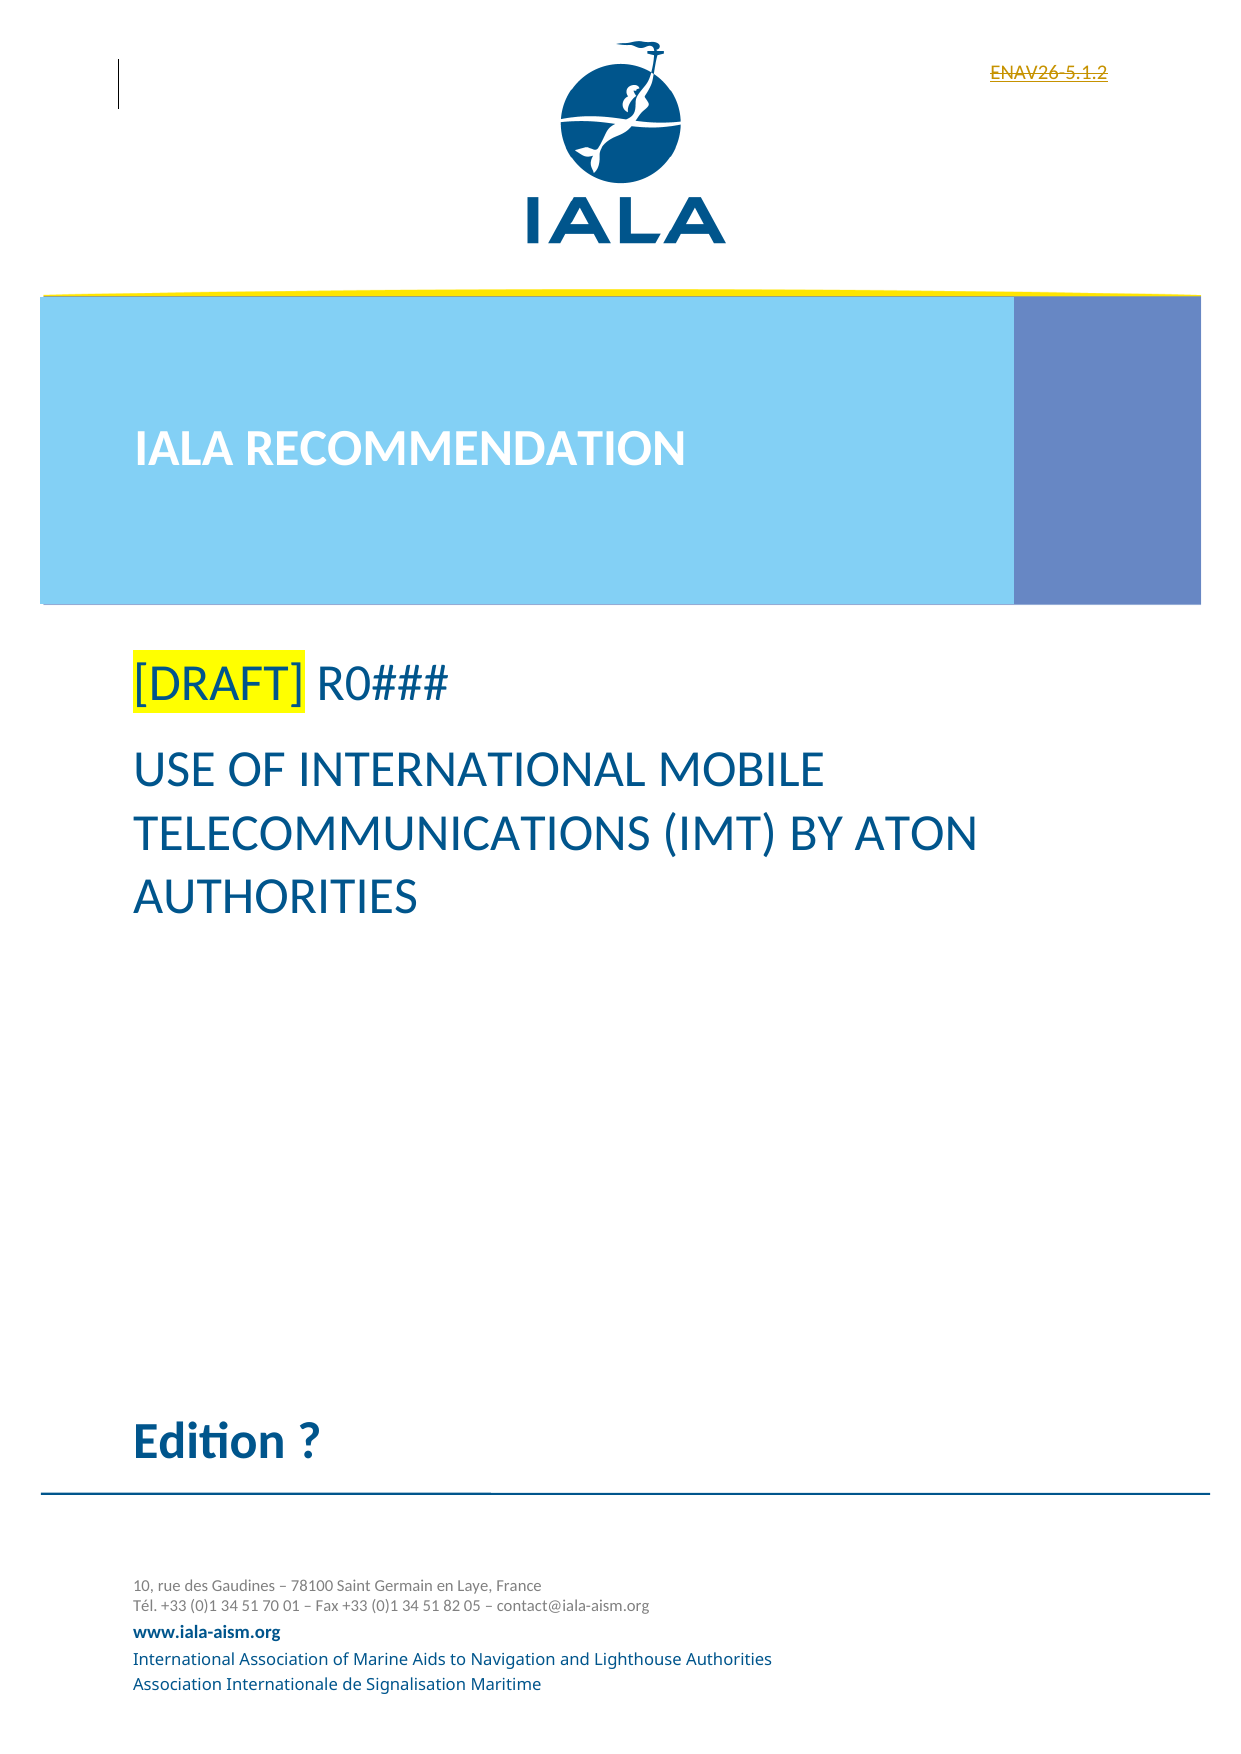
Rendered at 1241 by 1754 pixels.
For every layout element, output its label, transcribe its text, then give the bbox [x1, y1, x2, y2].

text [DRAFT] R0### [133, 649, 1107, 713]
picture [8, 29, 1240, 616]
text Edition ? [133, 1408, 1107, 1471]
text Use of International Mobile Telecommunications (IMT) by AtoN Authorities [133, 736, 1107, 927]
table_header IALA Recommendation [40, 297, 1014, 604]
